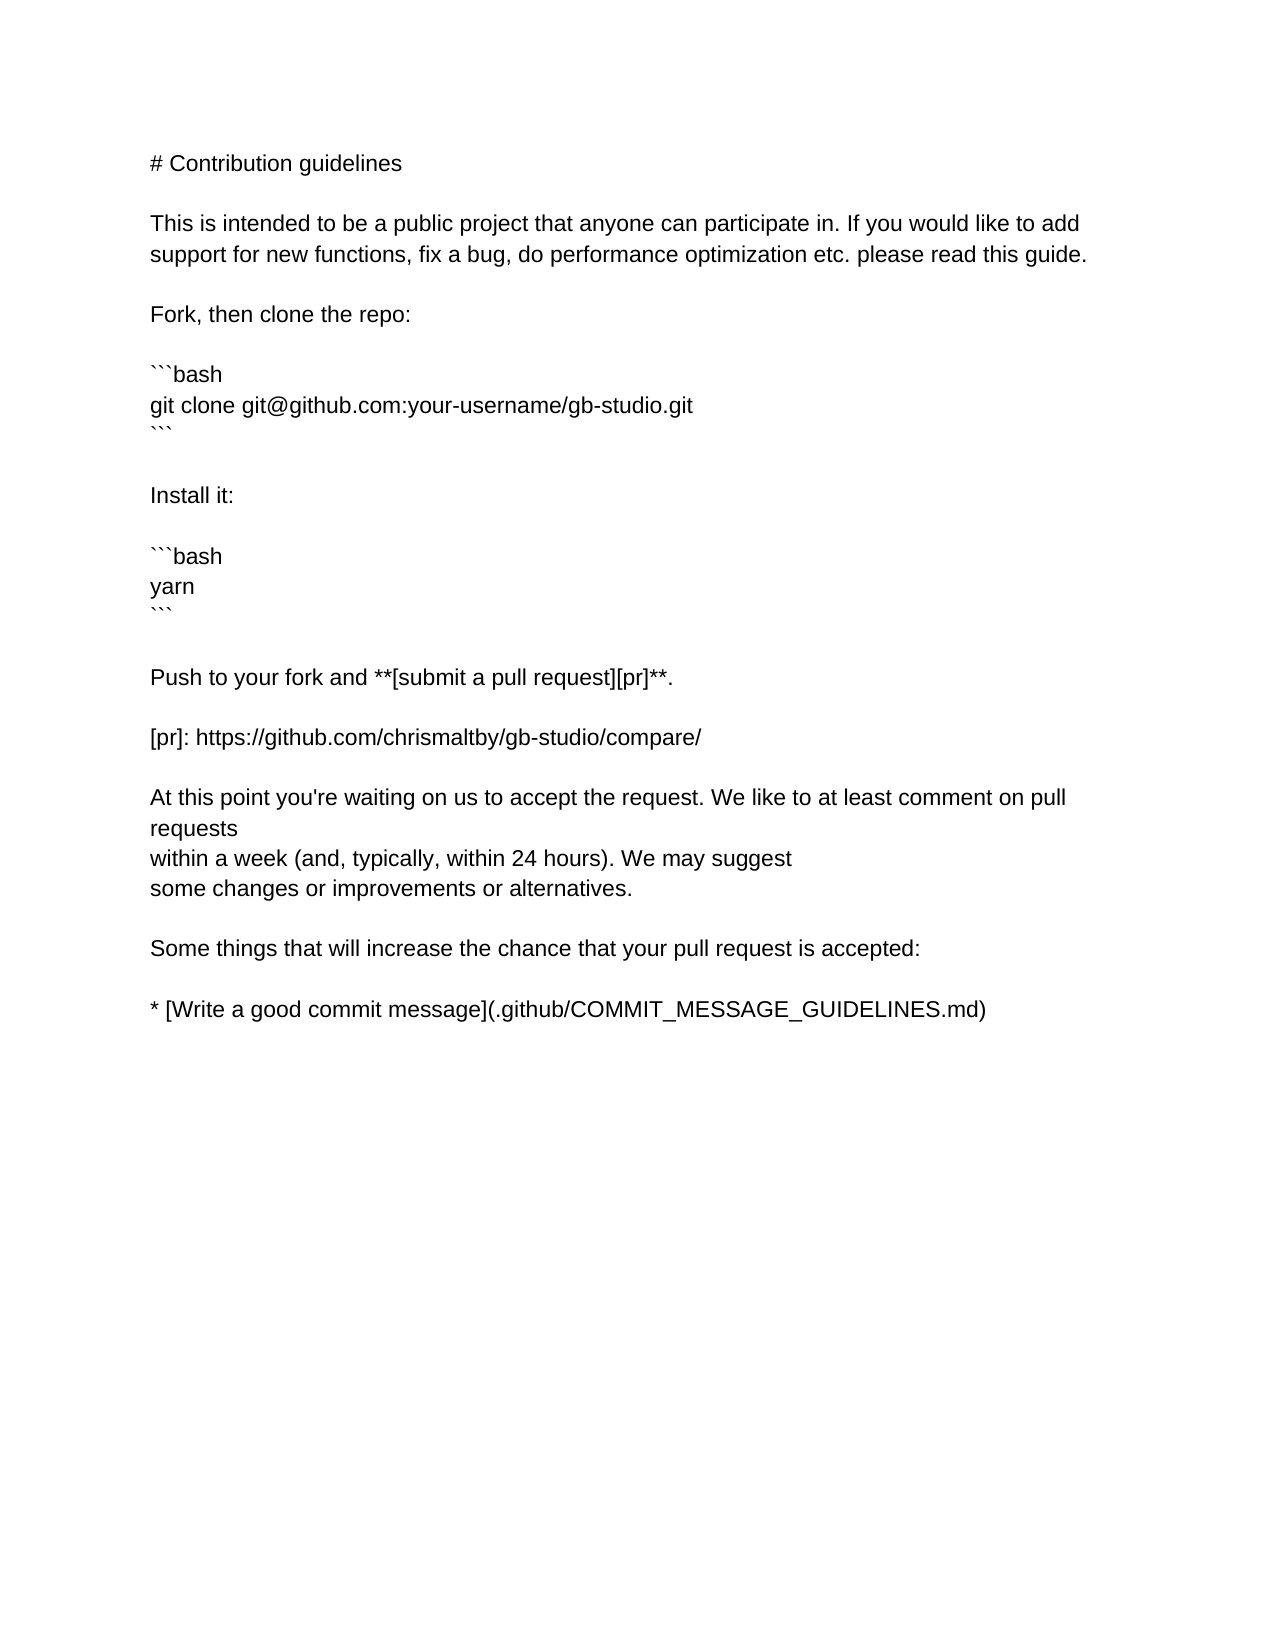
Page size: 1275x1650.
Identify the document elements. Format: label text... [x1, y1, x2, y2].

text yarn [150, 573, 1125, 599]
text This is intended to be a public project that anyone can participate in. If you would like to add support for new functions, fix a bug, do performance optimization etc. please read this guide. [150, 210, 1125, 267]
text [pr]: https://github.com/chrismaltby/gb-studio/compare/ [150, 724, 1125, 750]
text ```bash [150, 543, 1125, 569]
text git clone git@github.com:your-username/gb-studio.git [150, 392, 1125, 418]
text within a week (and, typically, within 24 hours). We may suggest [150, 845, 1125, 871]
text Some things that will increase the chance that your pull request is accepted: [150, 935, 1125, 962]
text ``` [150, 603, 1125, 629]
text ``` [150, 422, 1125, 448]
text Fork, then clone the repo: [150, 301, 1125, 327]
text Install it: [150, 482, 1125, 509]
text some changes or improvements or alternatives. [150, 875, 1125, 901]
text * [Write a good commit message](.github/COMMIT_MESSAGE_GUIDELINES.md) [150, 996, 1125, 1022]
text ```bash [150, 361, 1125, 388]
text At this point you're waiting on us to accept the request. We like to at least comment on pull requests [150, 784, 1125, 841]
text # Contribution guidelines [150, 150, 1125, 176]
text Push to your fork and **[submit a pull request][pr]**. [150, 663, 1125, 690]
